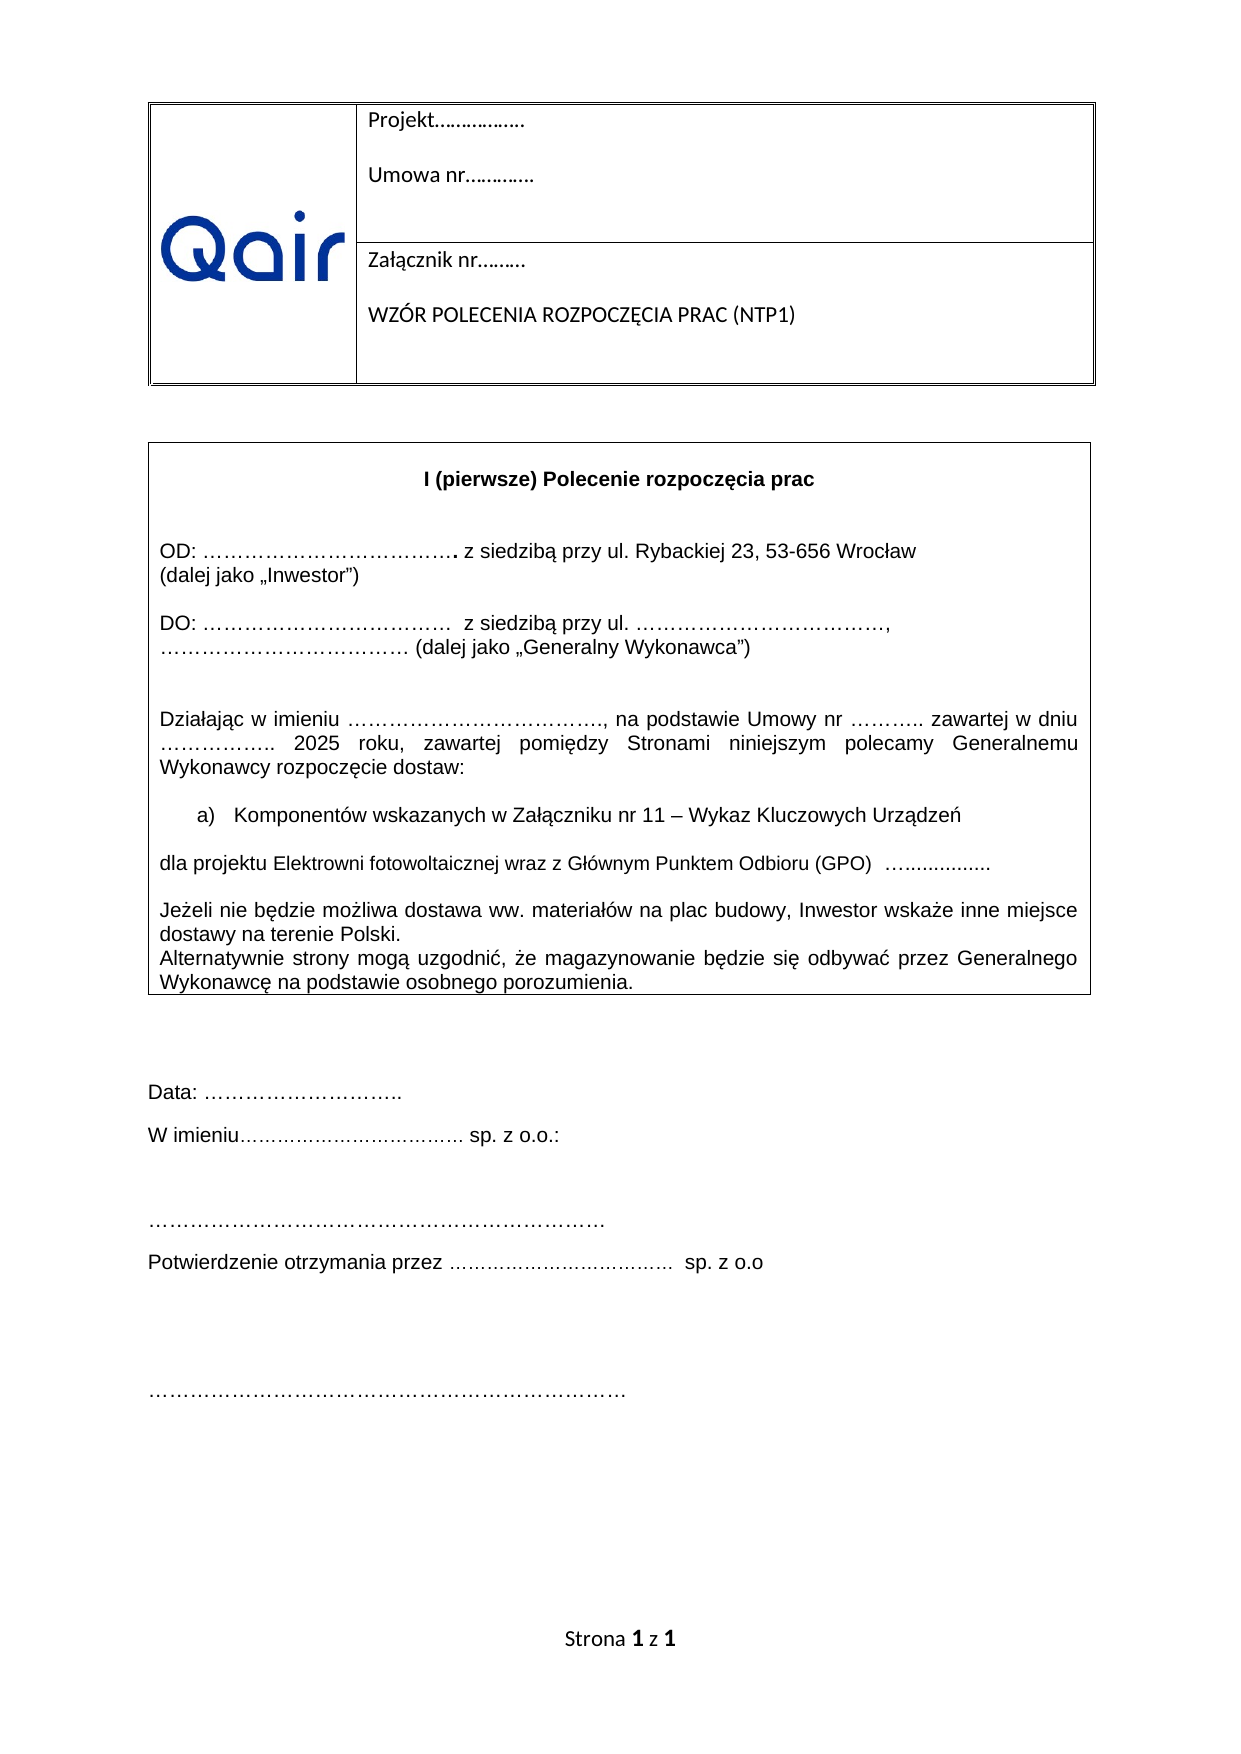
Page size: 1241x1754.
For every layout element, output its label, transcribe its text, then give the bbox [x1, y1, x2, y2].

text Potwierdzenie otrzymania przez ……………………………… sp. z o.o [148, 1250, 1093, 1274]
picture [160, 210, 345, 282]
text …………………………………………………………… [148, 1378, 1093, 1402]
text ………………………………………………………… [148, 1208, 1093, 1232]
text Data: ……………………….. [148, 1080, 1093, 1104]
table_header I (pierwsze) Polecenie rozpoczęcia prac OD: ………………………………. z siedzibą przy ul. Rybackiej 23, 53-656 Wrocław (dalej jako „Inwestor”) DO: ……………………………… z siedzibą przy ul. ………………………………, ……………………………… (dalej jako „Generalny Wykonawca”) Działając w imieniu ………………………………., na podstawie Umowy nr ……….. zawartej w dniu …………….. 2025 roku, zawartej pomiędzy Stronami niniejszym polecamy Generalnemu Wykonawcy rozpoczęcie dostaw: Komponentów wskazanych w Załączniku nr 11 – Wykaz Kluczowych Urządzeń dla projektu Elektrowni fotowoltaicznej wraz z Głównym Punktem Odbioru (GPO) …............... Jeżeli nie będzie możliwa dostawa ww. materiałów na plac budowy, Inwestor wskaże inne miejsce dostawy na terenie Polski. Alternatywnie strony mogą uzgodnić, że magazynowanie będzie się odbywać przez Generalnego Wykonawcę na podstawie osobnego porozumienia. [149, 443, 1090, 994]
text W imieniu……………………………… sp. z o.o.: [148, 1123, 1093, 1147]
